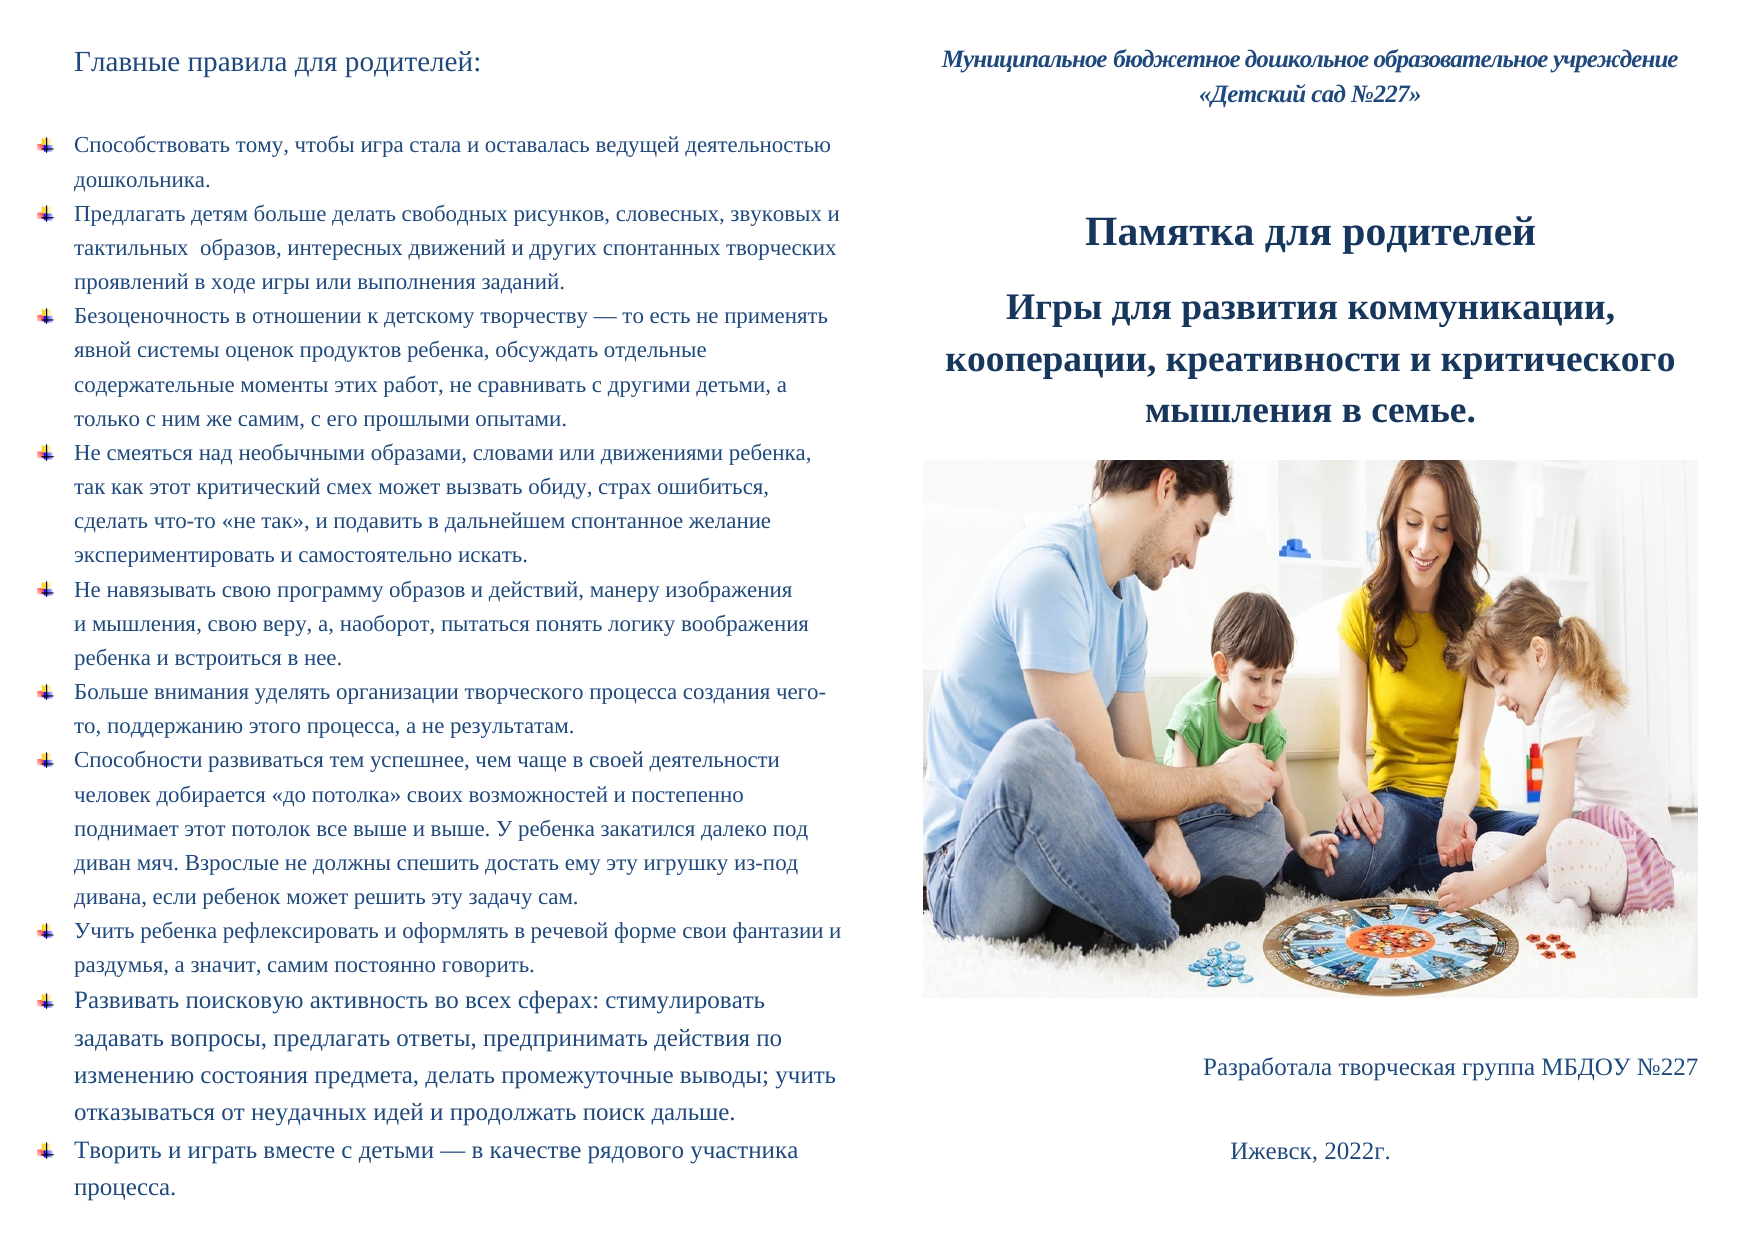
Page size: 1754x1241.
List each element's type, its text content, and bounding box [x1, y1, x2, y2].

picture [37, 580, 54, 597]
picture [37, 683, 54, 700]
picture [37, 204, 54, 222]
list Больше внимания уделять организации творческого процесса создания чего-то, поддержанию этого процесса, а не результатам. [36, 678, 849, 739]
text Памятка для родителей [923, 206, 1698, 254]
picture [37, 136, 54, 153]
picture [37, 307, 54, 324]
picture [37, 751, 54, 768]
list Учить ребенка рефлексировать и оформлять в речевой форме свои фантазии и раздумья, а значит, самим постоянно говорить. [36, 917, 849, 978]
list Безоценочность в отношении к детскому творчеству — то есть не применять явной системы оценок продуктов ребенка, обсуждать отдельные содержательные моменты этих работ, не сравнивать с другими детьми, а только с ним же самим, с его прошлыми опытами. [36, 302, 849, 431]
text Ижевск, 2022г. [923, 1136, 1698, 1165]
picture [37, 992, 54, 1009]
text Муниципальное бюджетное дошкольное образовательное учреждение «Детский сад №227» [923, 44, 1698, 108]
picture [37, 443, 54, 461]
list Творить и играть вместе с детьми — в качестве рядового участника процесса. [36, 1135, 849, 1201]
list Предлагать детям больше делать свободных рисунков, словесных, звуковых и тактильных образов, интересных движений и других спонтанных творческих проявлений в ходе игры или выполнения заданий. [36, 200, 849, 294]
picture [37, 922, 54, 939]
list Развивать поисковую активность во всех сферах: стимулировать задавать вопросы, предлагать ответы, предпринимать действия по изменению состояния предмета, делать промежуточные выводы; учить отказываться от неудачных идей и продолжать поиск дальше. [36, 986, 849, 1126]
picture [923, 460, 1698, 998]
text Разработала творческая группа МБДОУ №227 [923, 1052, 1698, 1081]
list Не навязывать свою программу образов и действий, манеру изображения и мышления, свою веру, а, наоборот, пытаться понять логику воображения ребенка и встроиться в нее. [36, 576, 849, 670]
text Игры для развития коммуникации, кооперации, креативности и критического мышления в семье. [923, 284, 1698, 431]
list Способствовать тому, чтобы игра стала и оставалась ведущей деятельностью дошкольника. [36, 131, 849, 192]
list Не смеяться над необычными образами, словами или движениями ребенка, так как этот критический смех может вызвать обиду, страх ошибиться, сделать что-то «не так», и подавить в дальнейшем спонтанное желание экспериментировать и самостоятельно искать. [36, 439, 849, 568]
picture [37, 1141, 54, 1159]
list Способности развиваться тем успешнее, чем чаще в своей деятельности человек добирается «до потолка» своих возможностей и постепенно поднимает этот потолок все выше и выше. У ребенка закатился далеко под диван мяч. Взрослые не должны спешить достать ему эту игрушку из-под дивана, если ребенок может решить эту задачу сам. [36, 746, 849, 909]
list Главные правила для родителей: [74, 44, 849, 78]
